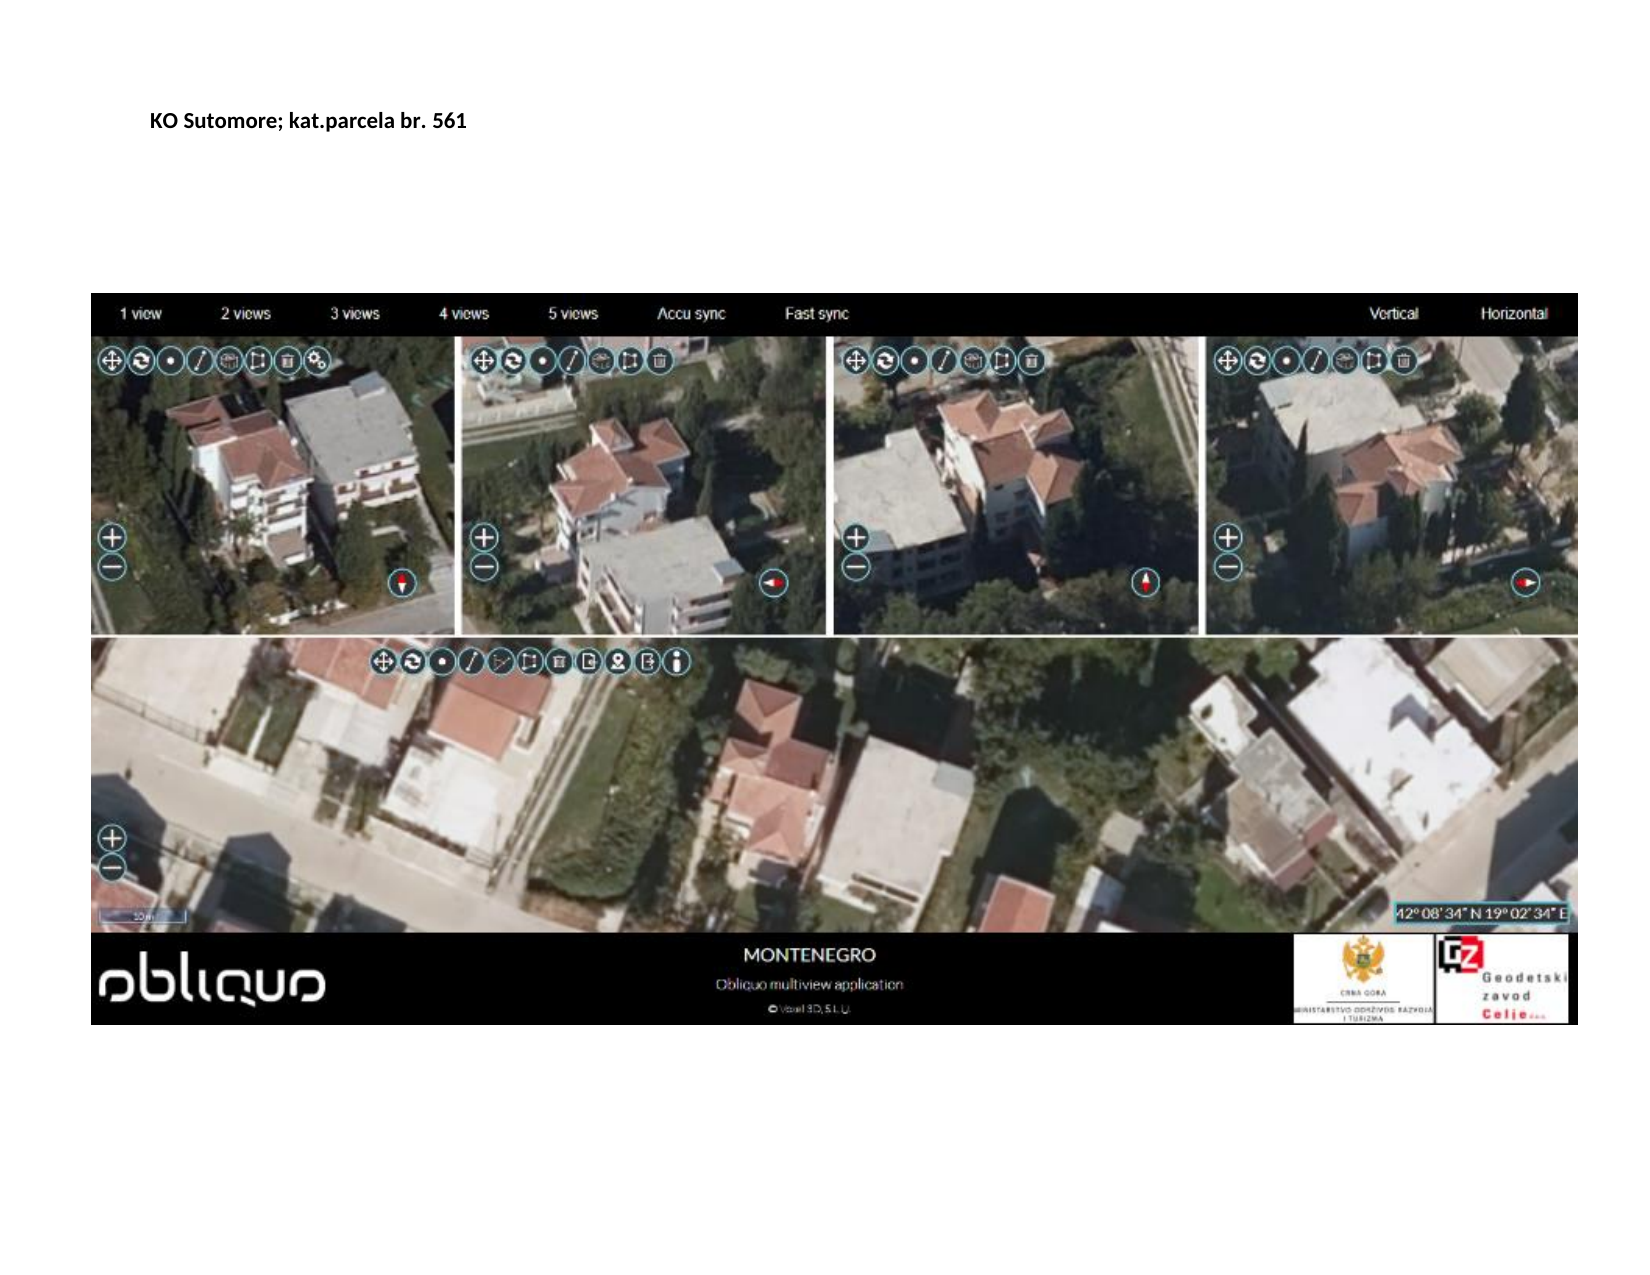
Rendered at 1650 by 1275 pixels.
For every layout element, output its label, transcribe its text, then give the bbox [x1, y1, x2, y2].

text KO Sutomore; kat.parcela br. 561 [150, 106, 1500, 134]
picture [91, 293, 1578, 1025]
